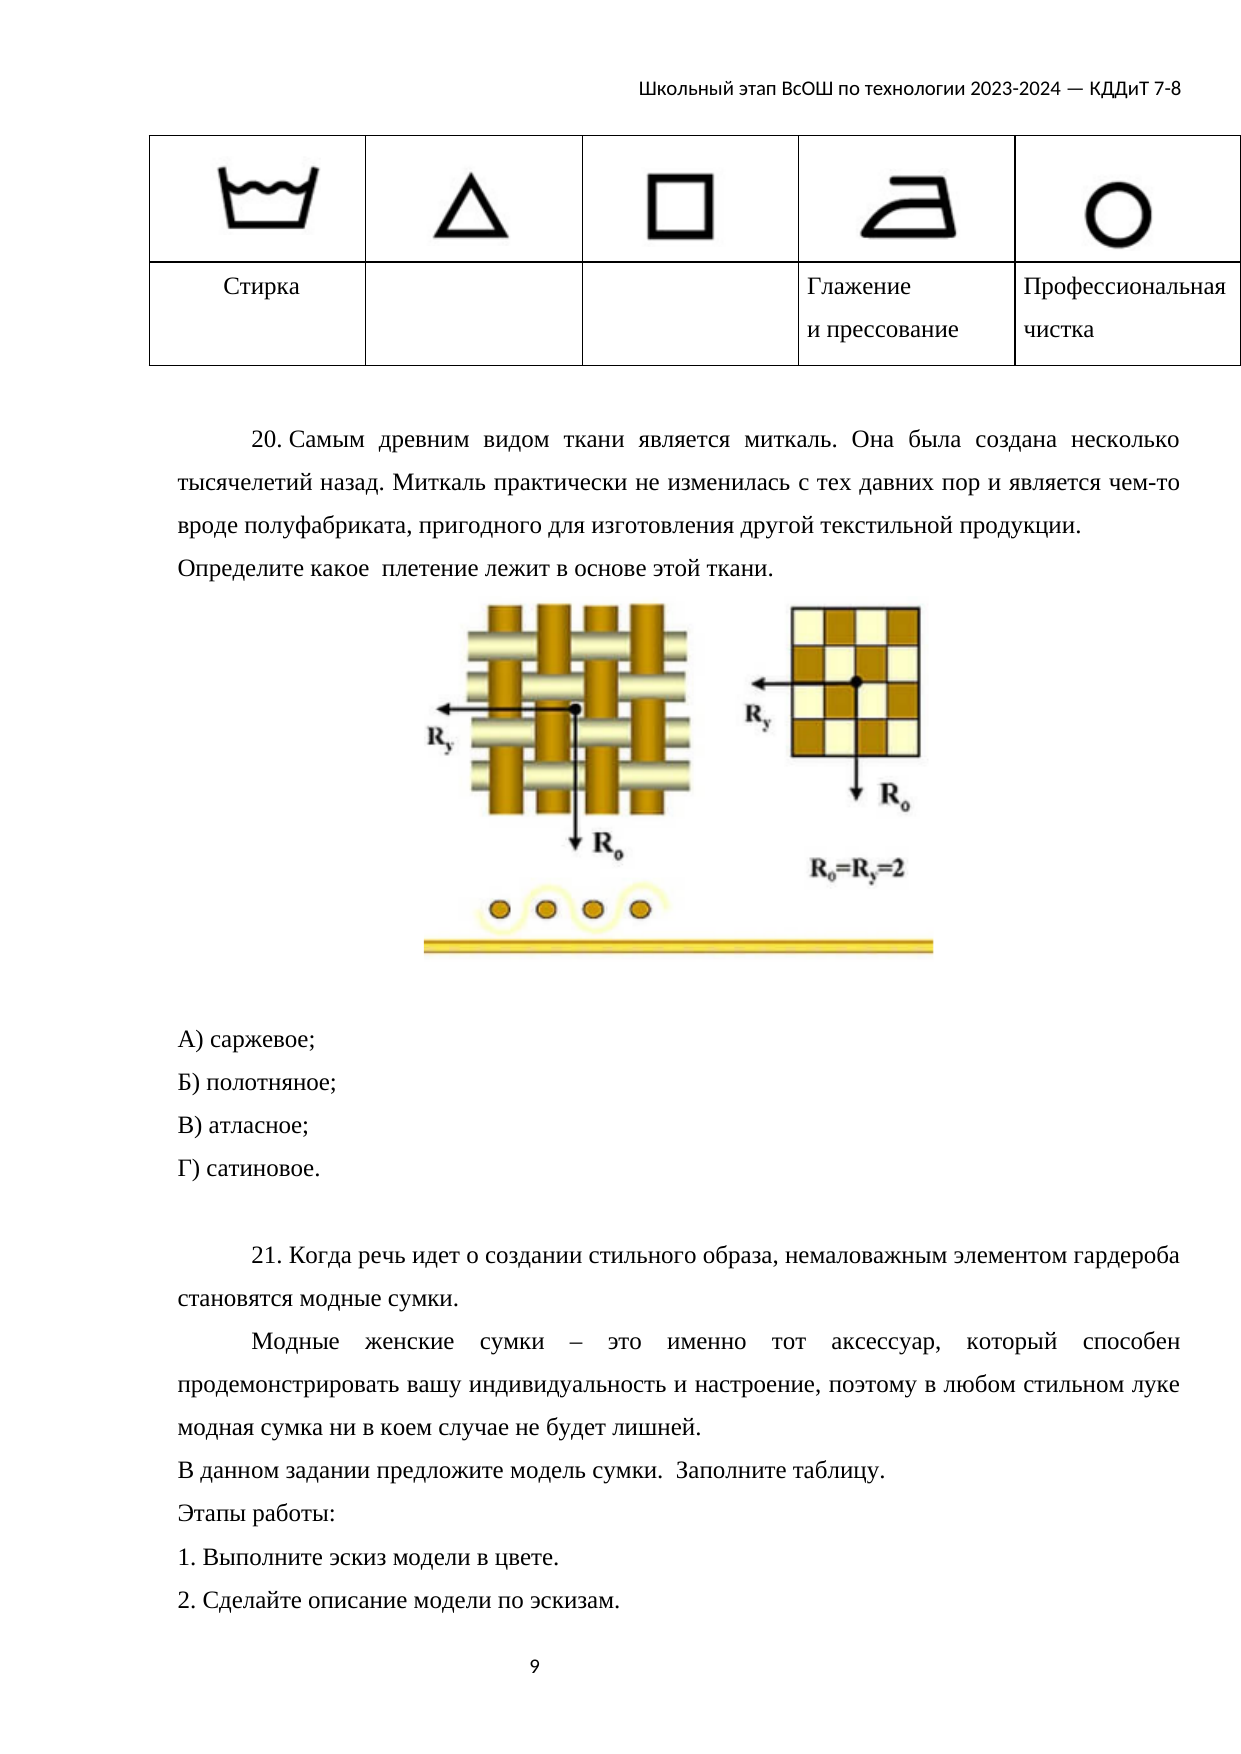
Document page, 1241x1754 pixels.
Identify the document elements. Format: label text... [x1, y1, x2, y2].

table_cell [366, 263, 582, 365]
table_header [799, 136, 1014, 261]
picture [854, 168, 961, 241]
picture [408, 159, 519, 244]
list Б) полотняное; [177, 1067, 1181, 1096]
table_cell Глажение и прессование [799, 263, 1014, 365]
list А) саржевое; [177, 1024, 1181, 1053]
table_header [583, 136, 798, 261]
list Этапы работы: [177, 1498, 1181, 1527]
picture [423, 596, 935, 969]
table_cell Профессиональная чистка [1016, 263, 1240, 365]
table_header [366, 136, 582, 261]
list В) атласное; [177, 1110, 1181, 1139]
table_cell Стирка [150, 263, 365, 365]
picture [208, 155, 320, 232]
list В данном задании предложите модель сумки. Заполните таблицу. [177, 1455, 1181, 1484]
table_cell [583, 263, 798, 365]
list Когда речь идет о создании стильного образа, немаловажным элементом гардероба становятся модные сумки. [177, 1240, 1181, 1312]
list Определите какое плетение лежит в основе этой ткани. [177, 553, 1181, 582]
table_header [150, 136, 365, 261]
picture [637, 167, 728, 244]
list Самым древним видом ткани является миткаль. Она была создана несколько тысячелетий назад. Миткаль практически не изменилась с тех давних пор и является чем-то вроде полуфабриката, пригодного для изготовления другой текстильной продукции. [177, 424, 1181, 539]
list Г) сатиновое. [177, 1153, 1181, 1182]
list 2. Сделайте описание модели по эскизам. [177, 1585, 1181, 1613]
list Модные женские сумки – это именно тот аксессуар, который способен продемонстрировать вашу индивидуальность и настроение, поэтому в любом стильном луке модная сумка ни в коем случае не будет лишней. [177, 1326, 1181, 1441]
picture [1077, 173, 1156, 249]
table_header [1016, 136, 1240, 261]
list 1. Выполните эскиз модели в цвете. [177, 1542, 1181, 1570]
